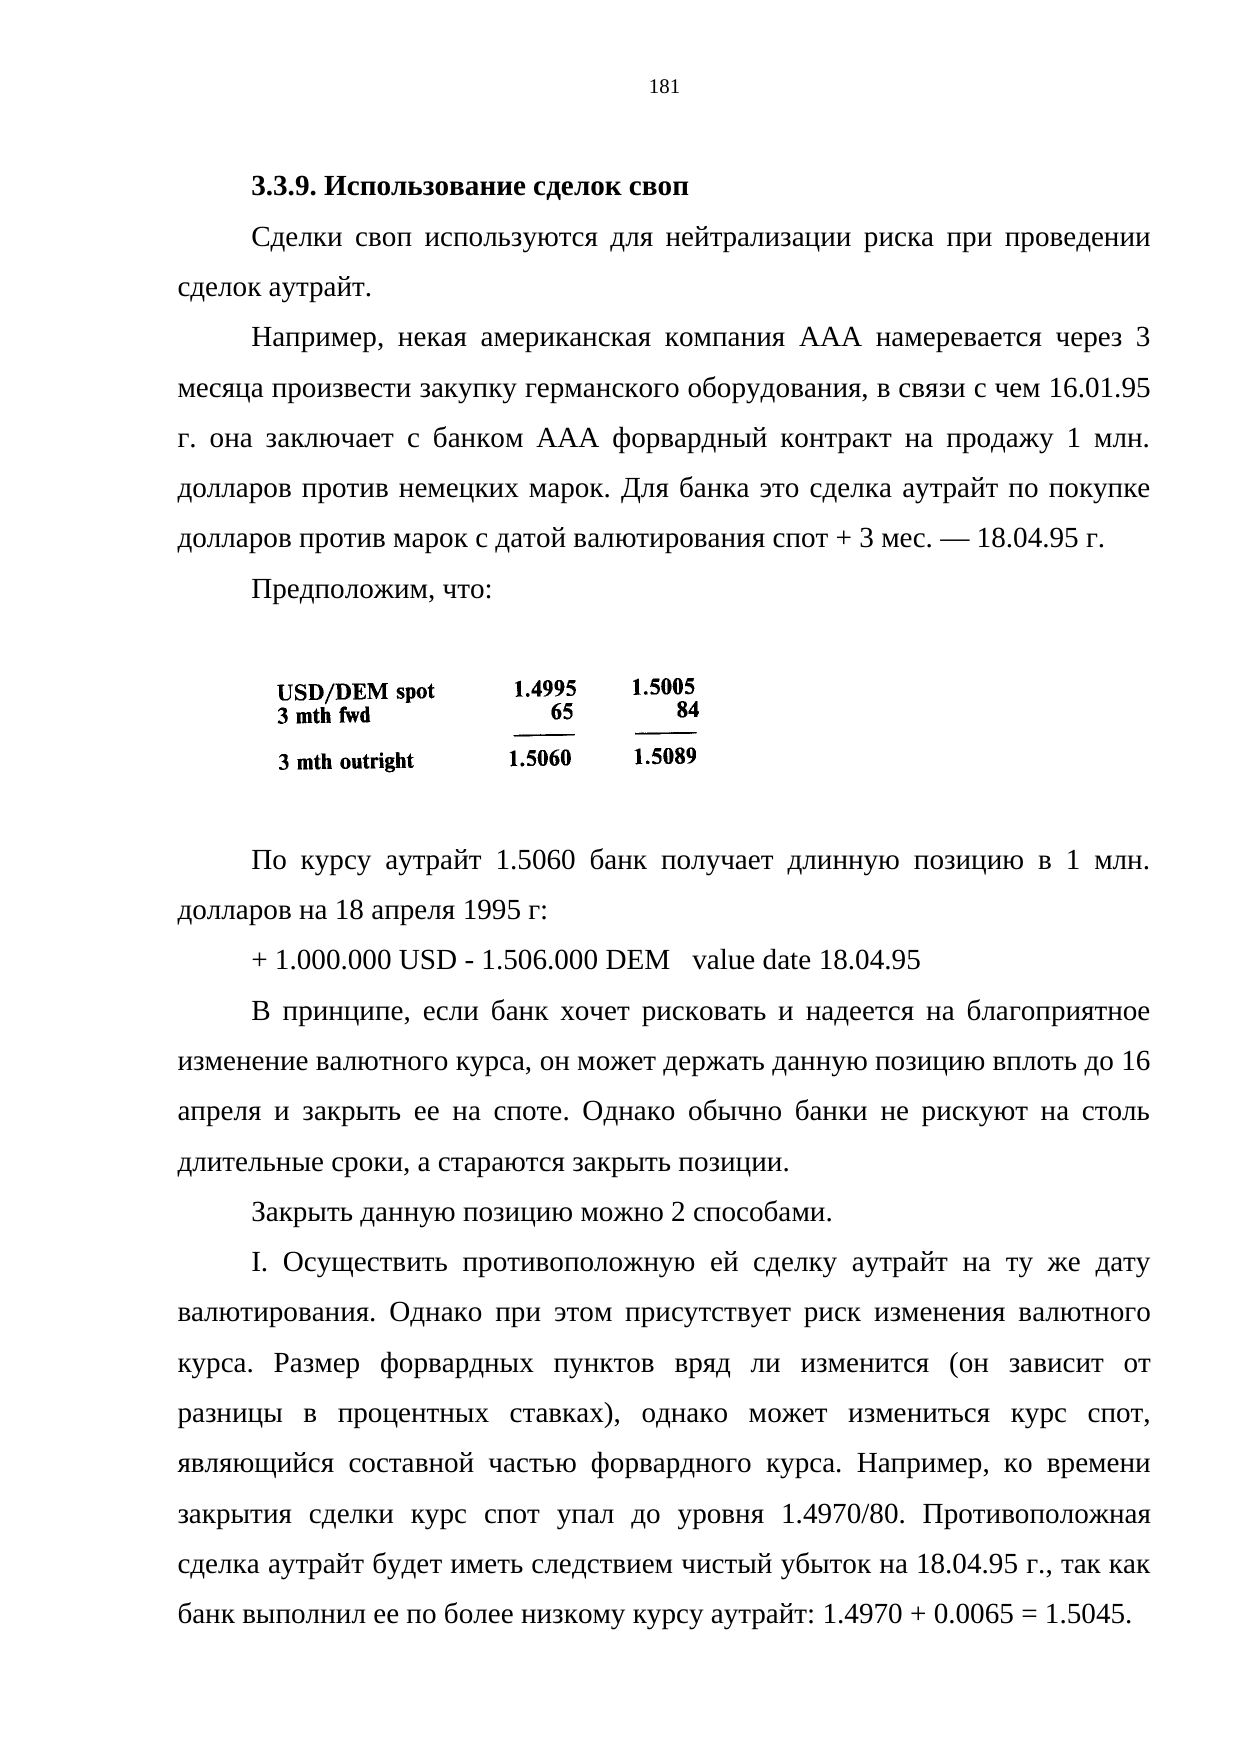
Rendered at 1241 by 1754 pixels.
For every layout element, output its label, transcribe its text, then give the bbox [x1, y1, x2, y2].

picture [251, 671, 712, 780]
text 3.3.9. Использование сделок своп [177, 168, 1152, 202]
text По курсу аутрайт 1.5060 банк получает длинную позицию в 1 млн. долларов на 18 апреля 1995 г: [177, 842, 1152, 926]
text Например, некая американская компания ААА намеревается через 3 месяца произвести закупку германского оборудования, в связи с чем 16.01.95 г. она заключает с банком ААА форвардный контракт на продажу 1 млн. долларов против немецких марок. Для банка это сделка аутрайт по покупке долларов против марок с датой валютирования спот + 3 мес. — 18.04.95 г. [177, 319, 1152, 554]
text В принципе, если банк хочет рисковать и надеется на благоприятное изменение валютного курса, он может держать данную позицию вплоть до 16 апреля и закрыть ее на споте. Однако обычно банки не рискуют на столь длительные сроки, а стараются закрыть позиции. [177, 993, 1152, 1177]
text + 1.000.000 USD - 1.506.000 DEM value date 18.04.95 [177, 942, 1152, 976]
text Закрыть данную позицию можно 2 способами. [177, 1194, 1152, 1227]
text Сделки своп используются для нейтрализации риска при проведении сделок аутрайт. [177, 219, 1152, 303]
text Предположим, что: [177, 571, 1152, 604]
text I. Осуществить противоположную ей сделку аутрайт на ту же дату валютирования. Однако при этом присутствует риск изменения валютного курса. Размер форвардных пунктов вряд ли изменится (он зависит от разницы в процентных ставках), однако может измениться курс спот, являющийся составной частью форвардного курса. Например, ко времени закрытия сделки курс спот упал до уровня 1.4970/80. Противоположная сделка аутрайт будет иметь следствием чистый убыток на 18.04.95 г., так как банк выполнил ее по более низкому курсу аутрайт: 1.4970 + 0.0065 = 1.5045. [177, 1244, 1152, 1630]
